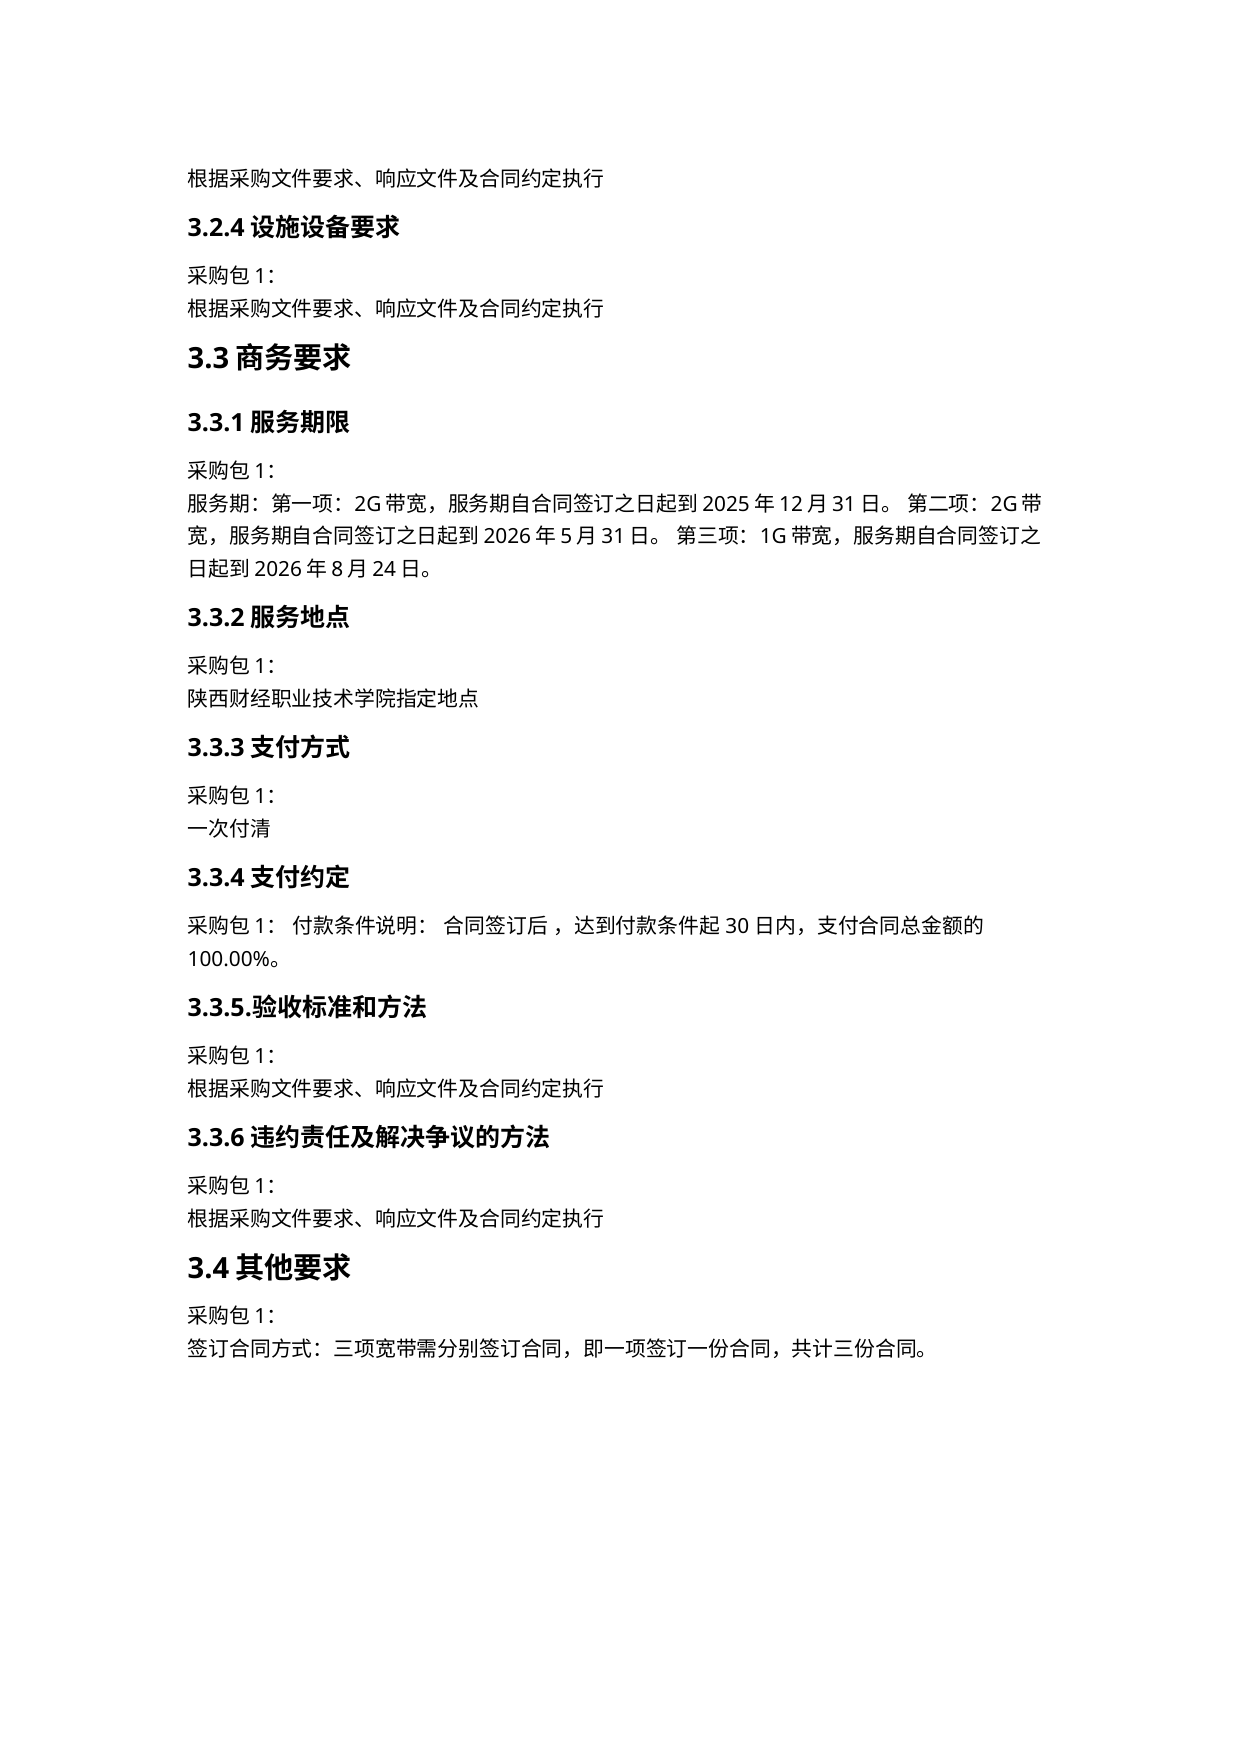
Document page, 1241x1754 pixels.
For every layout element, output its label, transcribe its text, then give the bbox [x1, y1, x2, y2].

text 采购包1： [187, 1039, 1053, 1072]
text 3.3.6违约责任及解决争议的方法 [187, 1104, 1053, 1169]
text 3.3.3支付方式 [187, 714, 1053, 779]
text 采购包1： [187, 259, 1053, 292]
text 采购包1： [187, 1169, 1053, 1202]
text 根据采购文件要求、响应文件及合同约定执行 [187, 292, 1053, 324]
text 根据采购文件要求、响应文件及合同约定执行 [187, 1072, 1053, 1104]
text 采购包1： 付款条件说明： 合同签订后 ，达到付款条件起 30 日内，支付合同总金额的 100.00%。 [187, 909, 1053, 974]
text 3.3.4支付约定 [187, 844, 1053, 909]
text 根据采购文件要求、响应文件及合同约定执行 [187, 1202, 1053, 1234]
text 3.4其他要求 [187, 1234, 1053, 1299]
text 采购包1： [187, 454, 1053, 487]
text 根据采购文件要求、响应文件及合同约定执行 [187, 162, 1053, 194]
text 3.3.1服务期限 [187, 389, 1053, 454]
text 3.2.4设施设备要求 [187, 194, 1053, 259]
text 采购包1： [187, 649, 1053, 682]
text 服务期：第一项：2G带宽，服务期自合同签订之日起到2025年12月31日。 第二项：2G带宽，服务期自合同签订之日起到2026年5月31日。 第三项：1G带宽，服务期自合同签订之日起到2026年8月24日。 [187, 487, 1053, 584]
text 3.3.2服务地点 [187, 584, 1053, 649]
text 3.3.5.验收标准和方法 [187, 974, 1053, 1039]
text 采购包1： [187, 1299, 1053, 1332]
text 一次付清 [187, 812, 1053, 844]
text 采购包1： [187, 779, 1053, 812]
text 签订合同方式：三项宽带需分别签订合同，即一项签订一份合同，共计三份合同。 [187, 1332, 1053, 1364]
text 陕西财经职业技术学院指定地点 [187, 682, 1053, 714]
text 3.3商务要求 [187, 324, 1053, 389]
